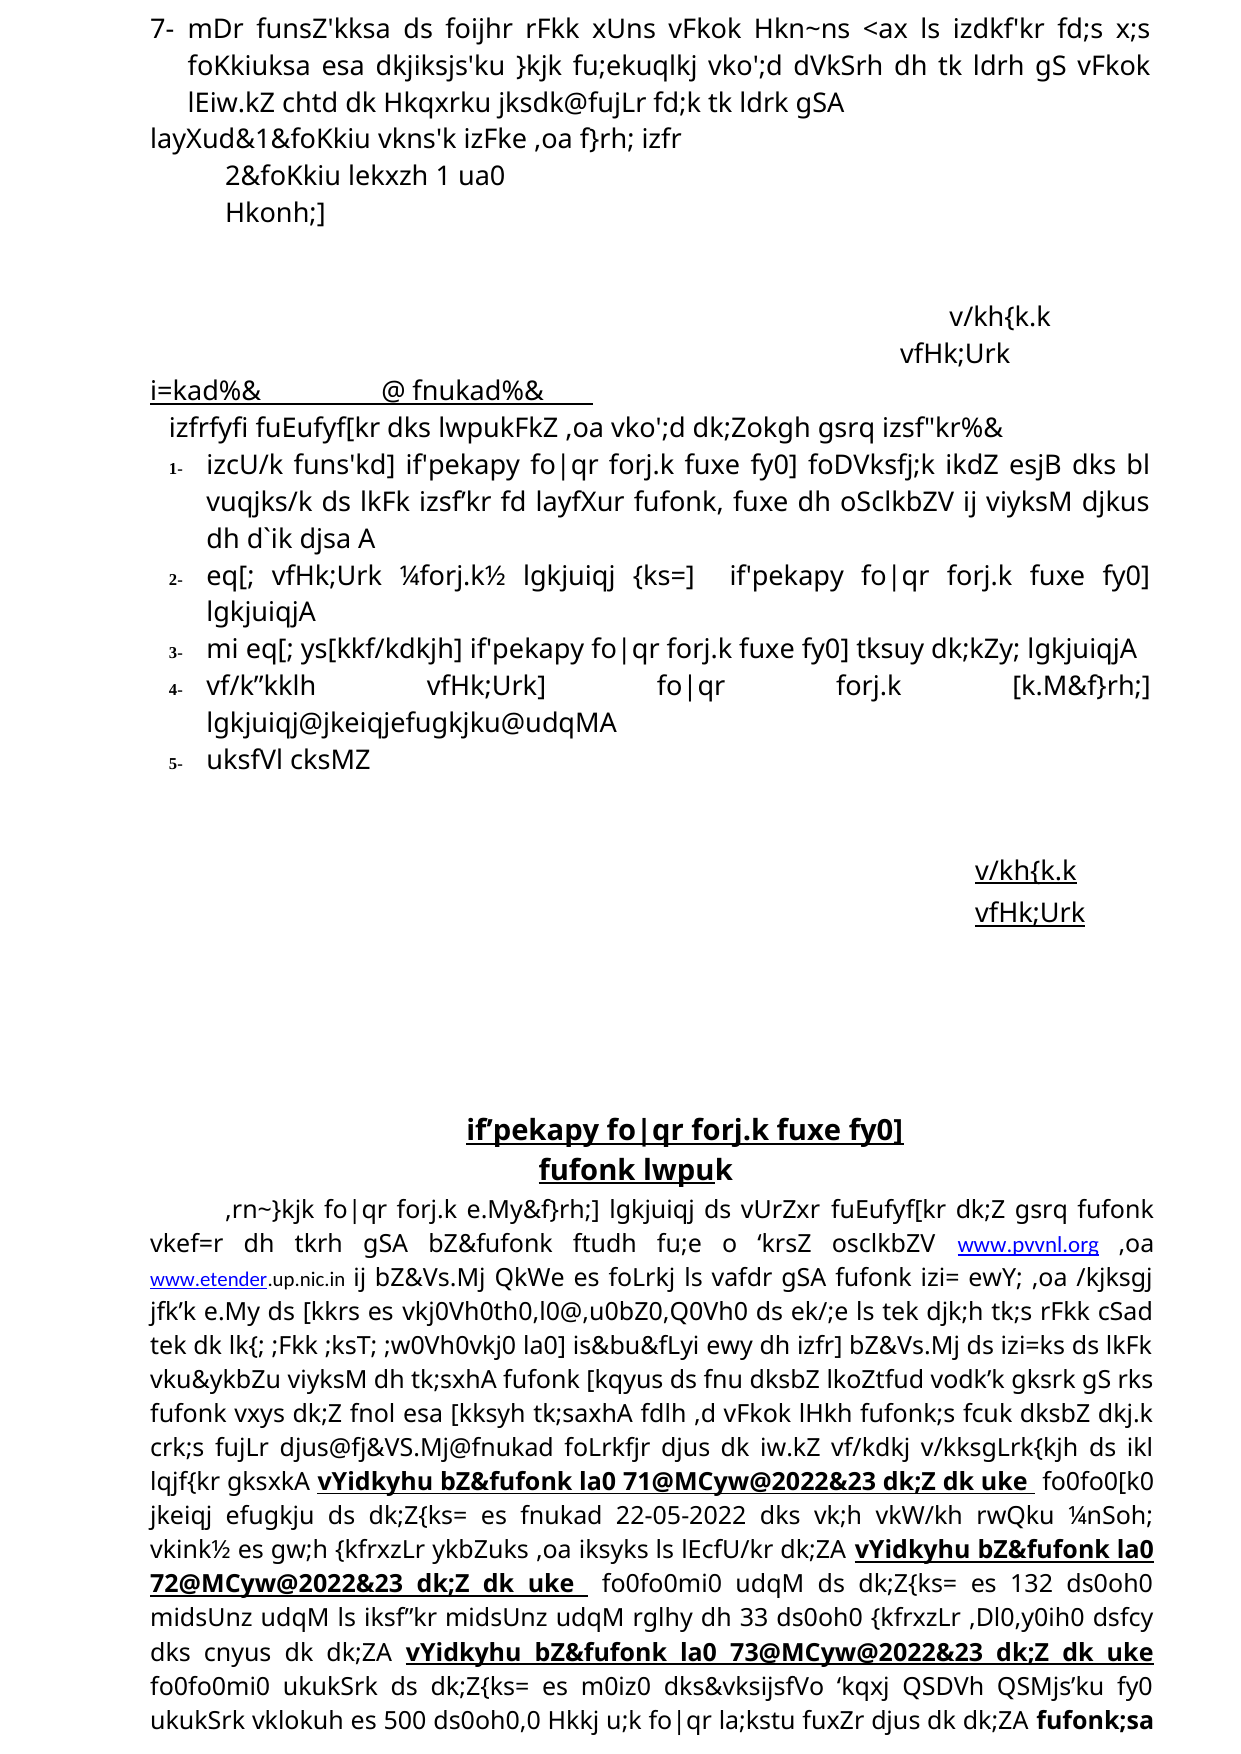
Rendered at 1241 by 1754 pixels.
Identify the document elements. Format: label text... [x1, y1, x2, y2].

text layXud&1&foKkiu vkns'k izFke ,oa f}rh; izfr [150, 120, 1152, 157]
list mi eq[; ys[kkf/kdkjh] if'pekapy fo|qr forj.k fuxe fy0] tksuy dk;kZy; lgkjuiqjA [169, 630, 1152, 667]
list eq[; vfHk;Urk ¼forj.k½ lgkjuiqj {ks=] if'pekapy fo|qr forj.k fuxe fy0] lgkjuiqjA [169, 556, 1152, 630]
list mDr funsZ'kksa ds foijhr rFkk xUns vFkok Hkn~ns <ax ls izdkf'kr fd;s x;s foKkiuksa esa dkjiksjs'ku }kjk fu;ekuqlkj vko';d dVkSrh dh tk ldrh gS vFkok lEiw.kZ chtd dk Hkqxrku jksdk@fujLr fd;k tk ldrk gSA [150, 9, 1152, 120]
text 2&foKkiu lekxzh 1 ua0 Hkonh;] [225, 157, 1152, 231]
text fufonk lwpuk [150, 1149, 1152, 1188]
text izfrfyfi fuEufyf[kr dks lwpukFkZ ,oa vko';d dk;Zokgh gsrq izsf"kr%& [169, 408, 1152, 445]
text if’pekapy fo|qr forj.k fuxe fy0] [450, 1109, 1152, 1149]
text v/kh{k.k vfHk;Urk [900, 298, 1152, 372]
list izcU/k funs'kd] if'pekapy fo|qr forj.k fuxe fy0] foDVksfj;k ikdZ esjB dks bl vuqjks/k ds lkFk izsf’kr fd layfXur fufonk, fuxe dh oSclkbZV ij viyksM djkus dh d`ik djsa A [169, 445, 1152, 556]
text i=kad%& @ fnukad%& [150, 372, 1152, 408]
list vf/k”kklh vfHk;Urk] fo|qr forj.k [k.M&f}rh;] lgkjuiqj@jkeiqjefugkjku@udqMA [169, 667, 1152, 740]
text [150, 1191, 1154, 1736]
text v/kh{k.k vfHk;Urk [975, 851, 1152, 930]
list uksfVl cksMZ [169, 740, 1152, 777]
